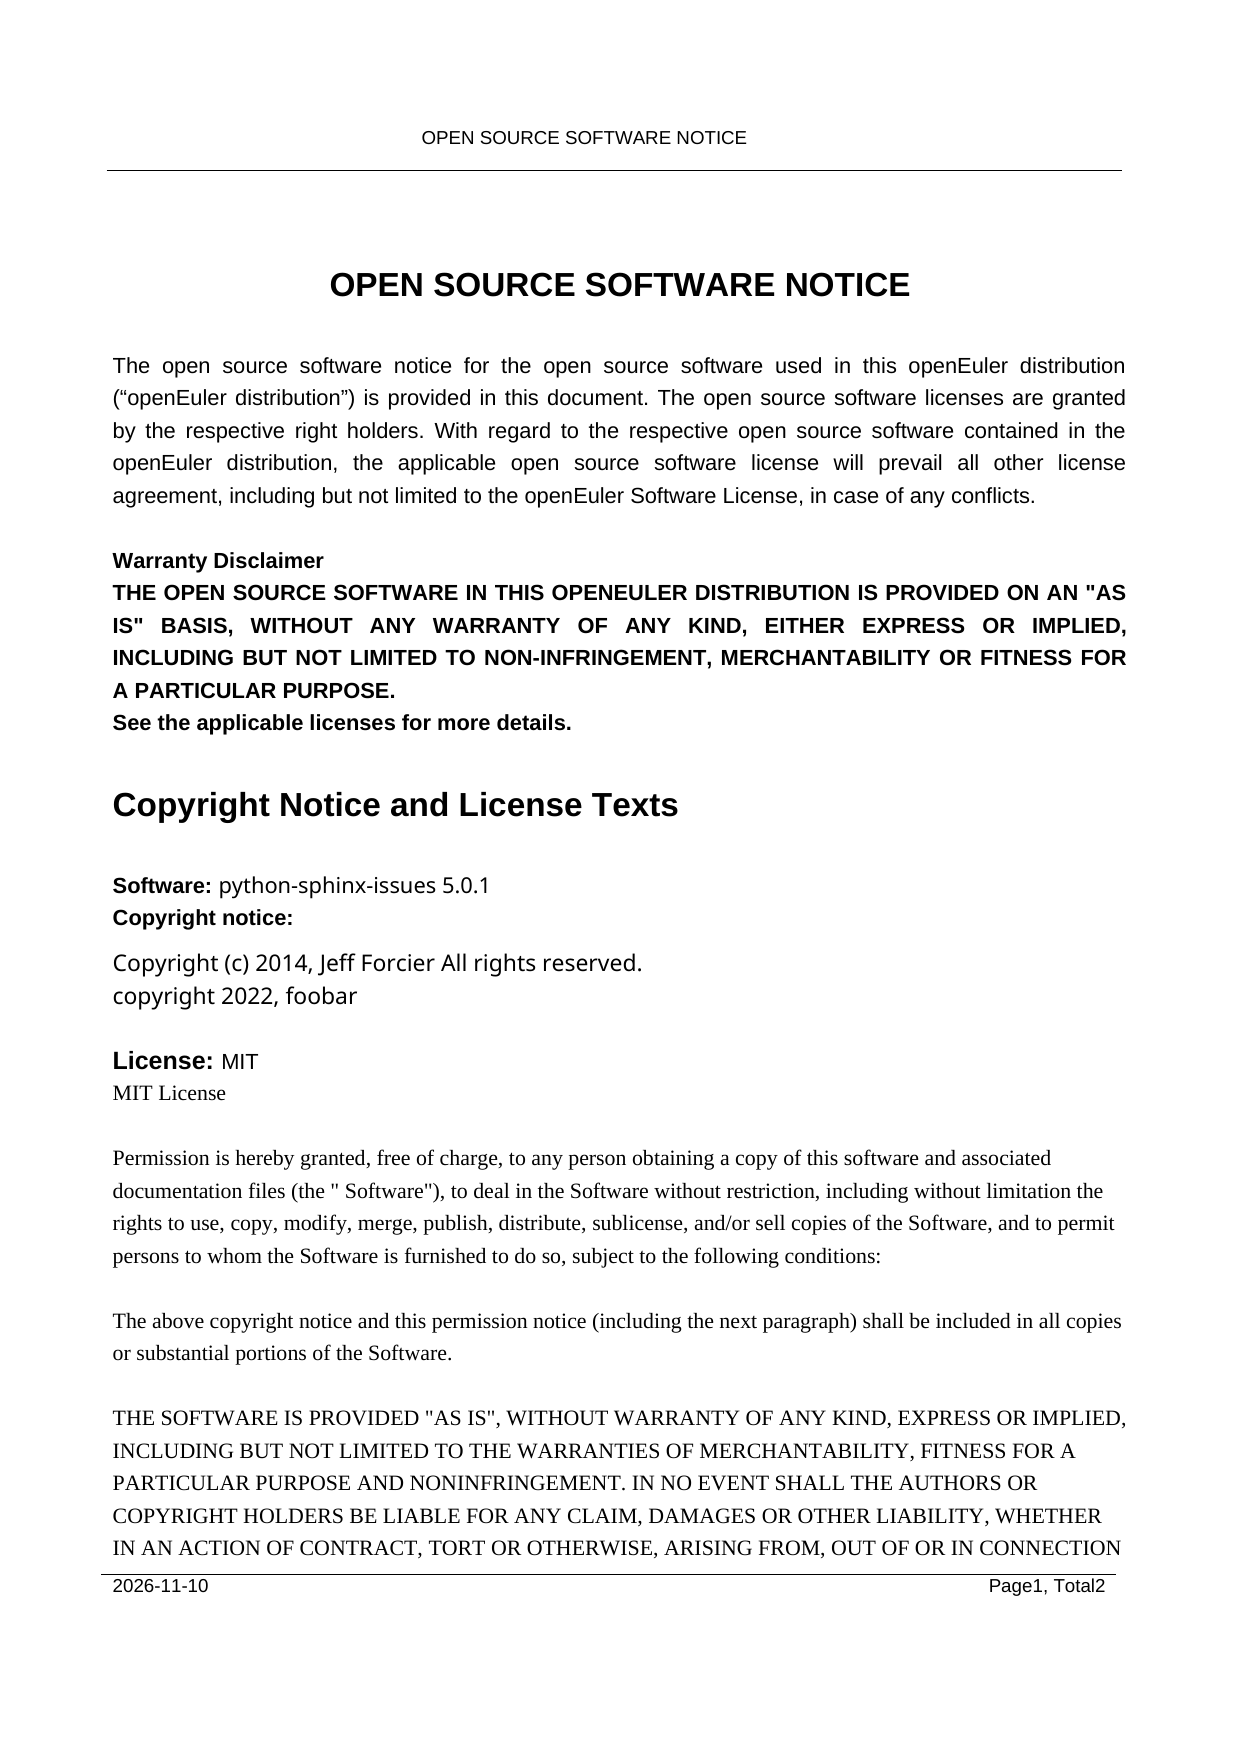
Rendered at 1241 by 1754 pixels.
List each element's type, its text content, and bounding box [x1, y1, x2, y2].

text OPEN SOURCE SOFTWARE NOTICE [112, 251, 1128, 316]
text Copyright Notice and License Texts [112, 771, 1128, 836]
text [112, 1077, 1128, 1564]
text Copyright (c) 2014, Jeff Forcier All rights reserved. copyright 2022, foobar [112, 947, 1128, 1044]
text Copyright notice: [112, 901, 1128, 934]
text License: MIT [112, 1044, 1128, 1077]
title Software: python-sphinx-issues 5.0.1 [112, 869, 1128, 901]
text The open source software notice for the open source software used in this openEuler distribution (“openEuler distribution”) is provided in this document. The open source software licenses are granted by the respective right holders. With regard to the respective open source software contained in the openEuler distribution, the applicable open source software license will prevail all other license agreement, including but not limited to the openEuler Software License, in case of any conflicts. [112, 349, 1128, 511]
text Warranty Disclaimer [112, 544, 1128, 576]
text THE OPEN SOURCE SOFTWARE IN THIS OPENEULER DISTRIBUTION IS PROVIDED ON AN "AS IS" BASIS, WITHOUT ANY WARRANTY OF ANY KIND, EITHER EXPRESS OR IMPLIED, INCLUDING BUT NOT LIMITED TO NON-INFRINGEMENT, MERCHANTABILITY OR FITNESS FOR A PARTICULAR PURPOSE. See the applicable licenses for more details. [112, 576, 1128, 739]
